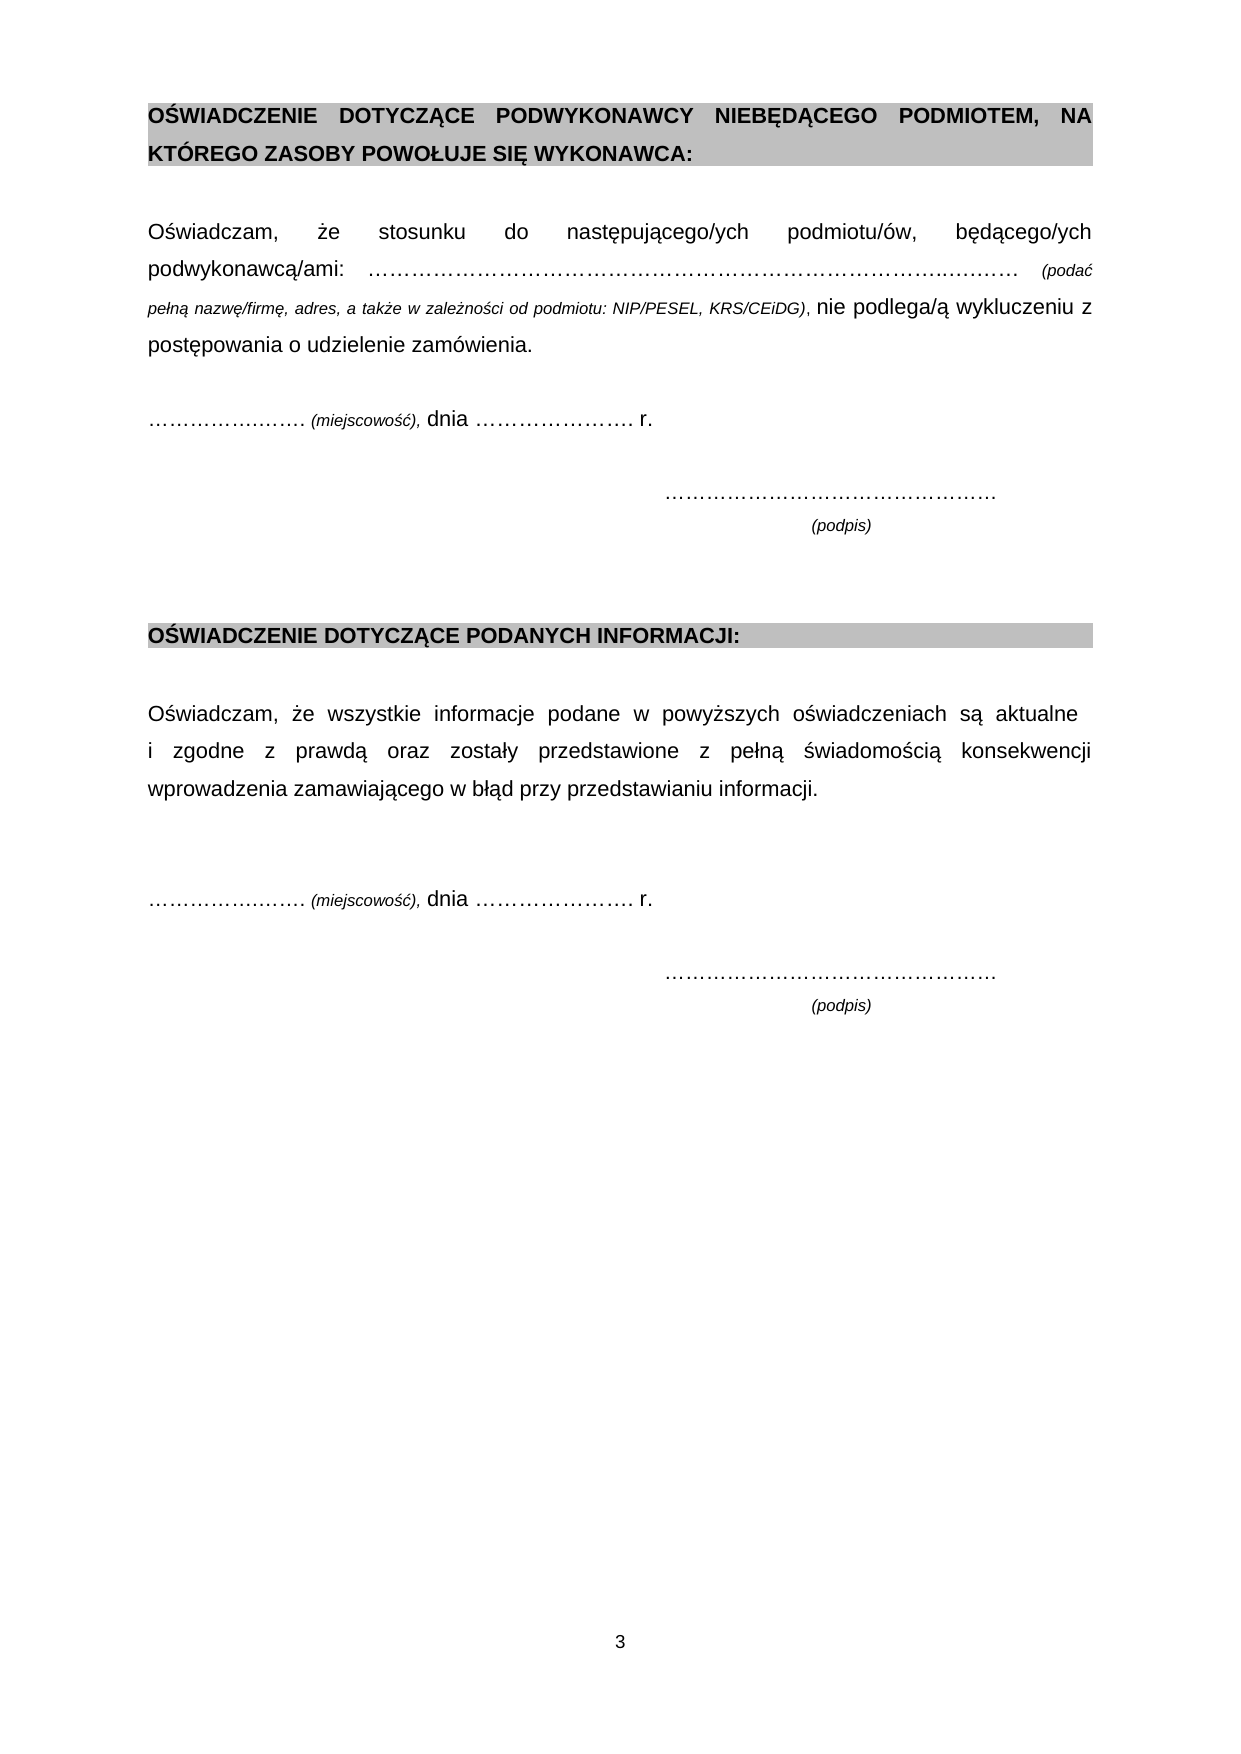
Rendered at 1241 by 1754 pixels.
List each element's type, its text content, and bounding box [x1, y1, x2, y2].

text Oświadczam, że stosunku do następującego/ych podmiotu/ów, będącego/ych podwykonawcą/ami: ……………………………………………………………………..….…… (podać pełną nazwę/firmę, adres, a także w zależności od podmiotu: NIP/PESEL, KRS/CEiDG), nie podlega/ą wykluczeniu z postępowania o udzielenie zamówienia. [148, 218, 1093, 357]
text …………….……. (miejscowość), dnia …………………. r. [148, 886, 1093, 911]
text OŚWIADCZENIE DOTYCZĄCE PODANYCH INFORMACJI: [148, 623, 1093, 648]
text Oświadczam, że wszystkie informacje podane w powyższych oświadczeniach są aktualne i zgodne z prawdą oraz zostały przedstawione z pełną świadomością konsekwencji wprowadzenia zamawiającego w błąd przy przedstawianiu informacji. [148, 700, 1093, 801]
text (podpis) [738, 995, 1093, 1014]
text (podpis) [738, 515, 1093, 534]
text OŚWIADCZENIE DOTYCZĄCE PODWYKONAWCY NIEBĘDĄCEGO PODMIOTEM, NA KTÓREGO ZASOBY POWOŁUJE SIĘ WYKONAWCA: [148, 103, 1093, 166]
text ………………………………………… [148, 479, 1093, 503]
text …………….……. (miejscowość), dnia …………………. r. [148, 406, 1093, 431]
text ………………………………………… [148, 959, 1093, 983]
